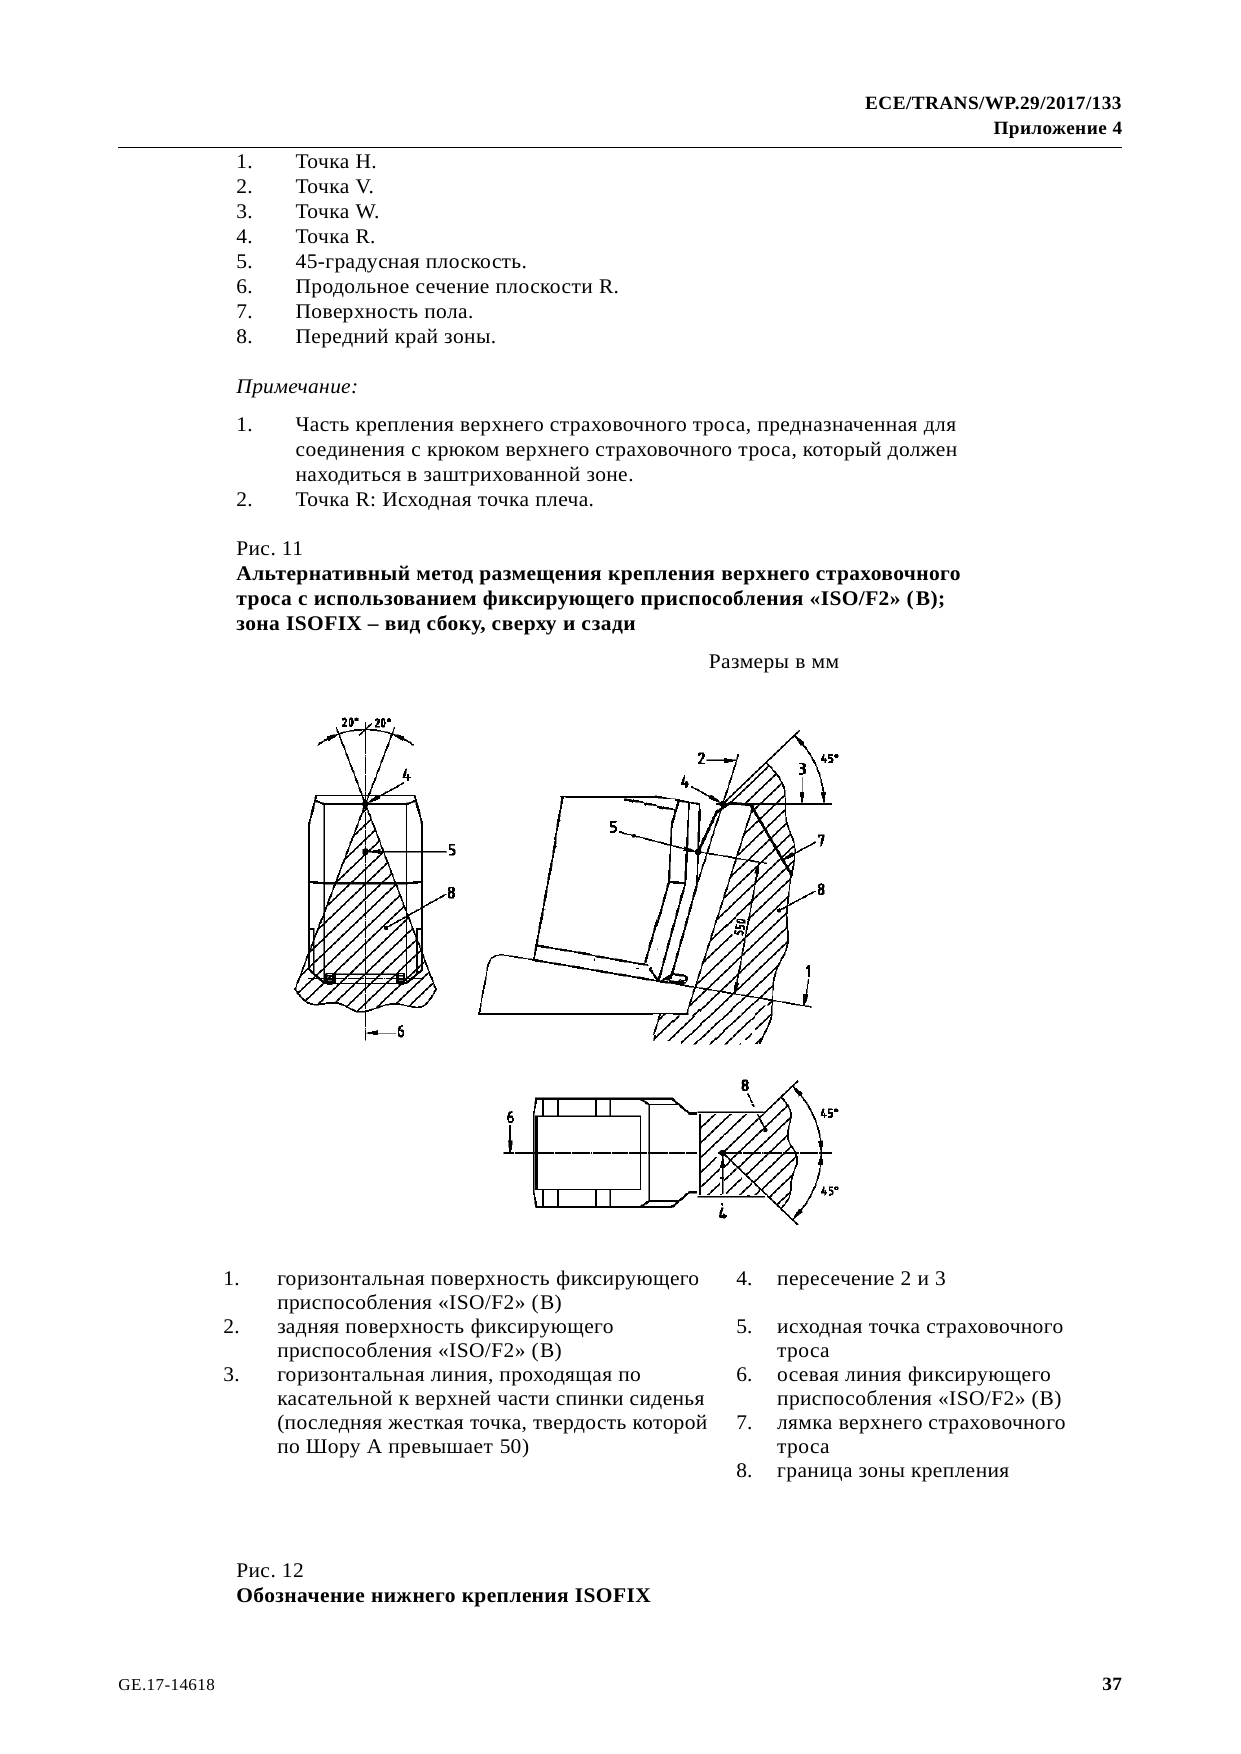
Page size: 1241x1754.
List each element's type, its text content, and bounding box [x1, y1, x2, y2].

text Рис. 12 Обозначение нижнего крепления ISOFIX [118, 1557, 1004, 1607]
table_header горизонтальная поверхность фиксирующего приспособления «ISO/F2» (B) [266, 1266, 725, 1314]
text 2. Точка V. [236, 173, 1004, 198]
table_cell граница зоны крепления [766, 1458, 1106, 1482]
table_cell 6. [725, 1362, 766, 1410]
table_cell лямка верхнего страховочного троса [766, 1410, 1106, 1458]
text 5. 45-градусная плоскость. [236, 248, 1004, 273]
table_cell 2. [212, 1314, 266, 1362]
table_cell задняя поверхность фиксирующего приспособления «ISO/F2» (B) [266, 1314, 725, 1362]
text 8. Передний край зоны. [236, 323, 1004, 348]
text 6. Продольное сечение плоскости R. [236, 273, 1004, 298]
table_cell горизонтальная линия, проходящая по касательной к верхней части спинки сиденья (последняя жесткая точка, твердость которой по Шору А превышает 50) [266, 1362, 725, 1482]
table_cell 3. [212, 1362, 266, 1482]
text 4. Точка R. [236, 223, 1004, 248]
text Рис. 11 Альтернативный метод размещения крепления верхнего страховочного троса с использованием фиксирующего приспособления «ISO/F2» (B); зона ISOFIX – вид сбоку, сверху и сзади [118, 536, 1004, 636]
table_header 1. [212, 1266, 266, 1314]
table_header пересечение 2 и 3 [766, 1266, 1106, 1314]
text 1. Часть крепления верхнего страховочного троса, предназначенная для соединения с крюком верхнего страховочного троса, который должен находиться в заштрихованной зоне. [236, 411, 1004, 486]
table_cell 7. [725, 1410, 766, 1458]
table_cell 8. [725, 1458, 766, 1482]
text 3. Точка W. [236, 198, 1004, 223]
table_cell 5. [725, 1314, 766, 1362]
table_cell исходная точка страховочного троса [766, 1314, 1106, 1362]
text 1. Точка H. [236, 148, 1004, 173]
text 7. Поверхность пола. [236, 298, 1004, 323]
picture [275, 710, 847, 1229]
text Примечание: [118, 373, 1004, 398]
table_cell осевая линия фиксирующего приспособления «ISO/F2» (B) [766, 1362, 1106, 1410]
text 2. Точка R: Исходная точка плеча. [236, 486, 1004, 511]
table_header 4. [725, 1266, 766, 1314]
text Размеры в мм [118, 648, 1122, 673]
